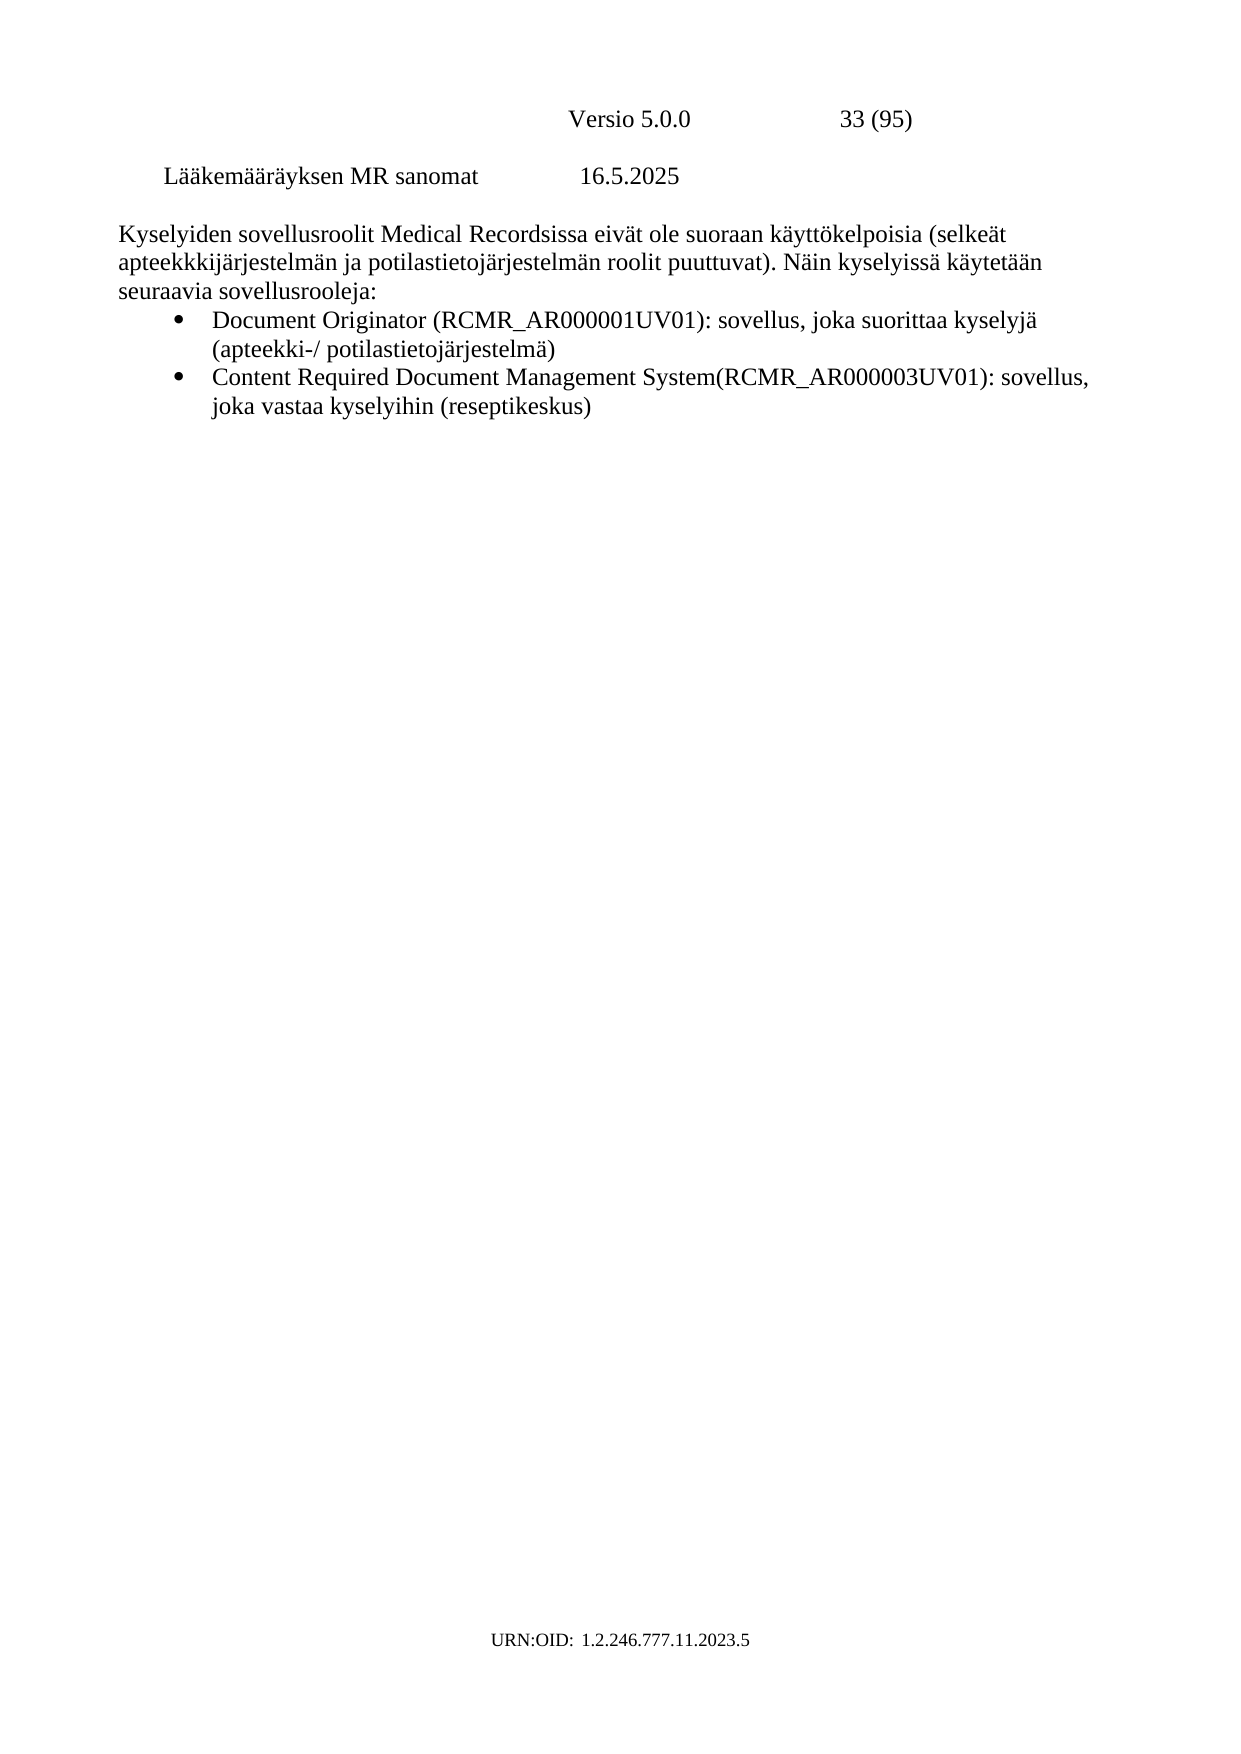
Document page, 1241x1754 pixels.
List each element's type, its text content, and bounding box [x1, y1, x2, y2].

text Kyselyiden sovellusroolit Medical Recordsissa eivät ole suoraan käyttökelpoisia (selkeät apteekkkijärjestelmän ja potilastietojärjestelmän roolit puuttuvat). Näin kyselyissä käytetään seuraavia sovellusrooleja: [118, 219, 1122, 305]
list Content Required Document Management System(RCMR_AR000003UV01): sovellus, joka vastaa kyselyihin (reseptikeskus) [174, 362, 1122, 420]
list Document Originator (RCMR_AR000001UV01): sovellus, joka suorittaa kyselyjä (apteekki-/ potilastietojärjestelmä) [174, 305, 1122, 362]
